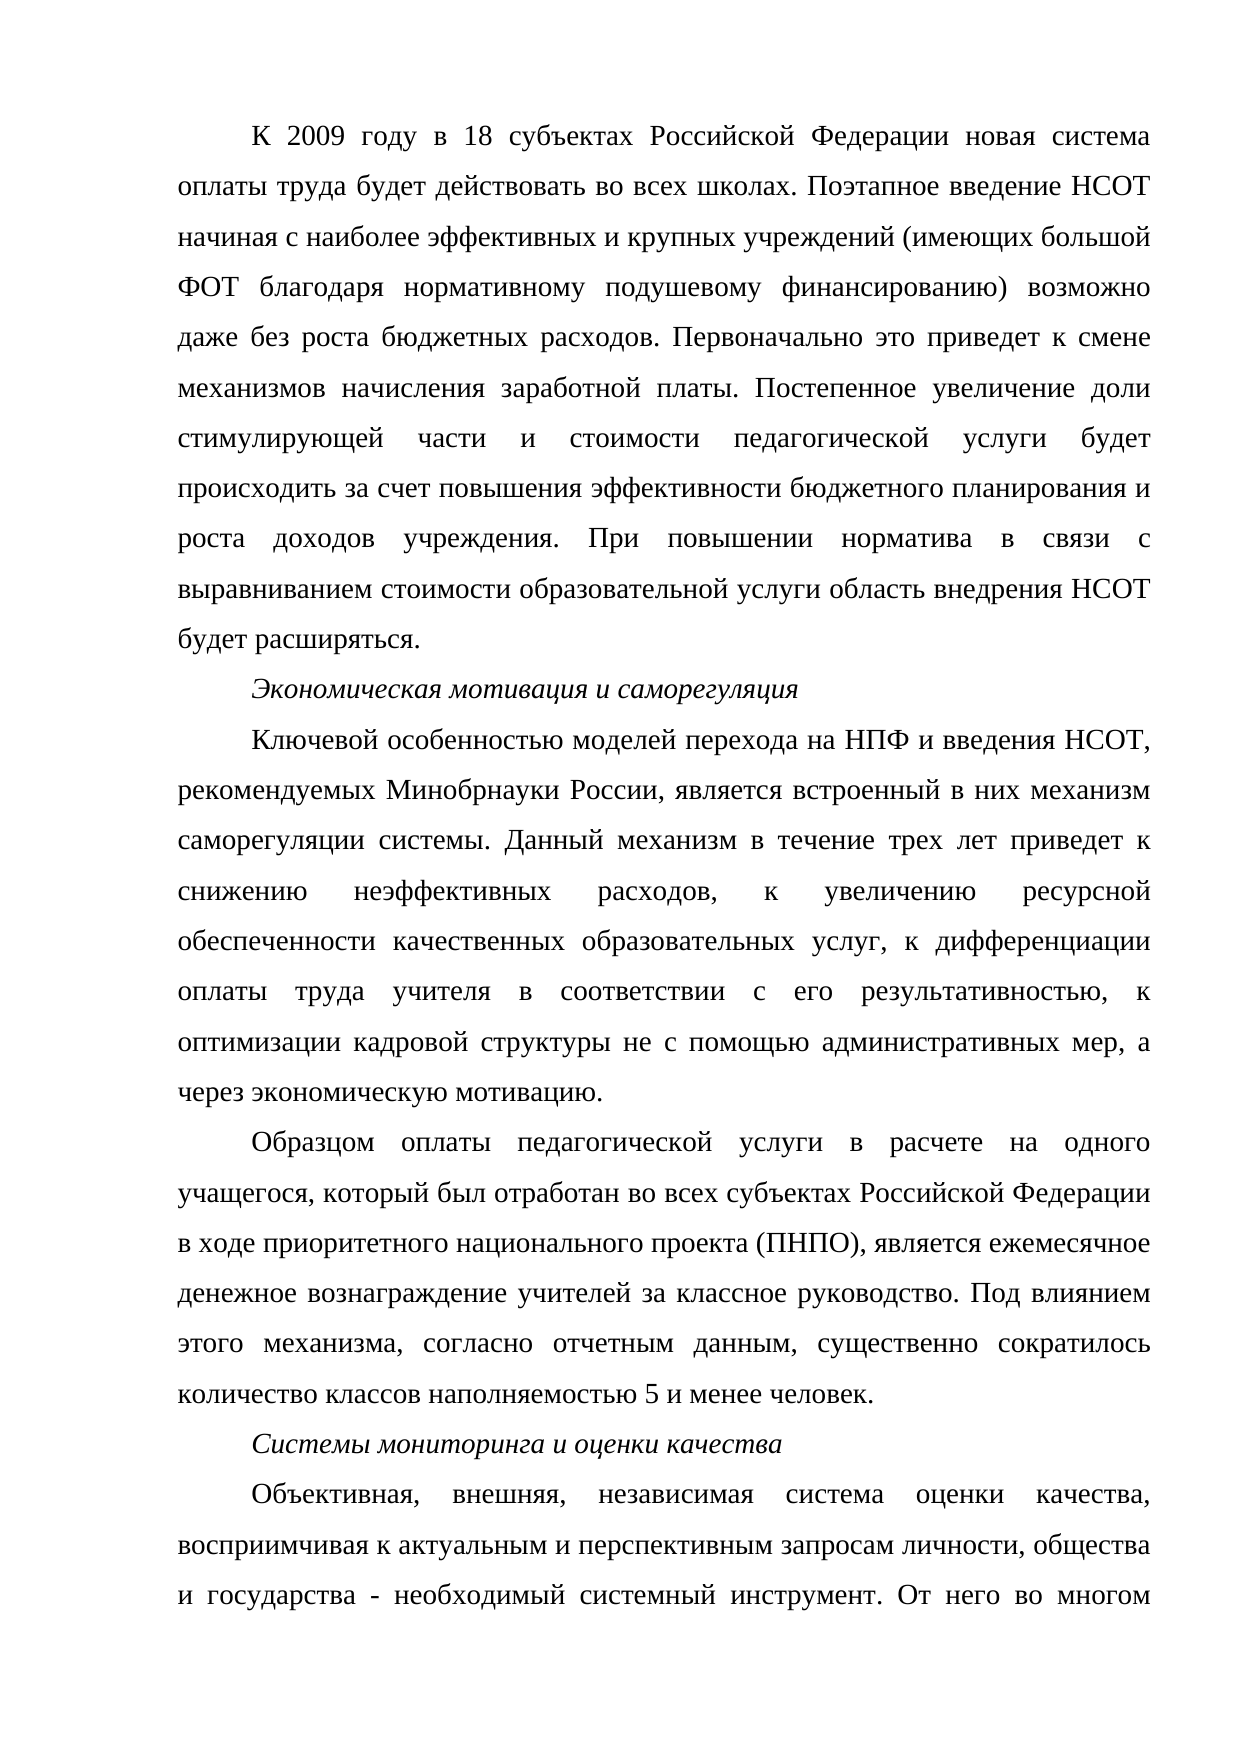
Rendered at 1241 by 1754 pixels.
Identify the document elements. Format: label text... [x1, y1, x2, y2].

text Ключевой особенностью моделей перехода на НПФ и введения НСОТ, рекомендуемых Минобрнауки России, является встроенный в них механизм саморегуляции системы. Данный механизм в течение трех лет приведет к снижению неэффективных расходов, к увеличению ресурсной обеспеченности качественных образовательных услуг, к дифференциации оплаты труда учителя в соответствии с его результативностью, к оптимизации кадровой структуры не с помощью административных мер, а через экономическую мотивацию. [177, 722, 1152, 1108]
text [177, 1477, 1152, 1611]
text Системы мониторинга и оценки качества [177, 1426, 1152, 1460]
text Образцом оплаты педагогической услуги в расчете на одного учащегося, который был отработан во всех субъектах Российской Федерации в ходе приоритетного национального проекта (ПНПО), является ежемесячное денежное вознаграждение учителей за классное руководство. Под влиянием этого механизма, согласно отчетным данным, существенно сократилось количество классов наполняемостью 5 и менее человек. [177, 1124, 1152, 1409]
text К 2009 году в 18 субъектах Российской Федерации новая система оплаты труда будет действовать во всех школах. Поэтапное введение НСОТ начиная с наиболее эффективных и крупных учреждений (имеющих большой ФОТ благодаря нормативному подушевому финансированию) возможно даже без роста бюджетных расходов. Первоначально это приведет к смене механизмов начисления заработной платы. Постепенное увеличение доли стимулирующей части и стоимости педагогической услуги будет происходить за счет повышения эффективности бюджетного планирования и роста доходов учреждения. При повышении норматива в связи с выравниванием стоимости образовательной услуги область внедрения НСОТ будет расширяться. [177, 118, 1152, 655]
text Экономическая мотивация и саморегуляция [177, 672, 1152, 705]
